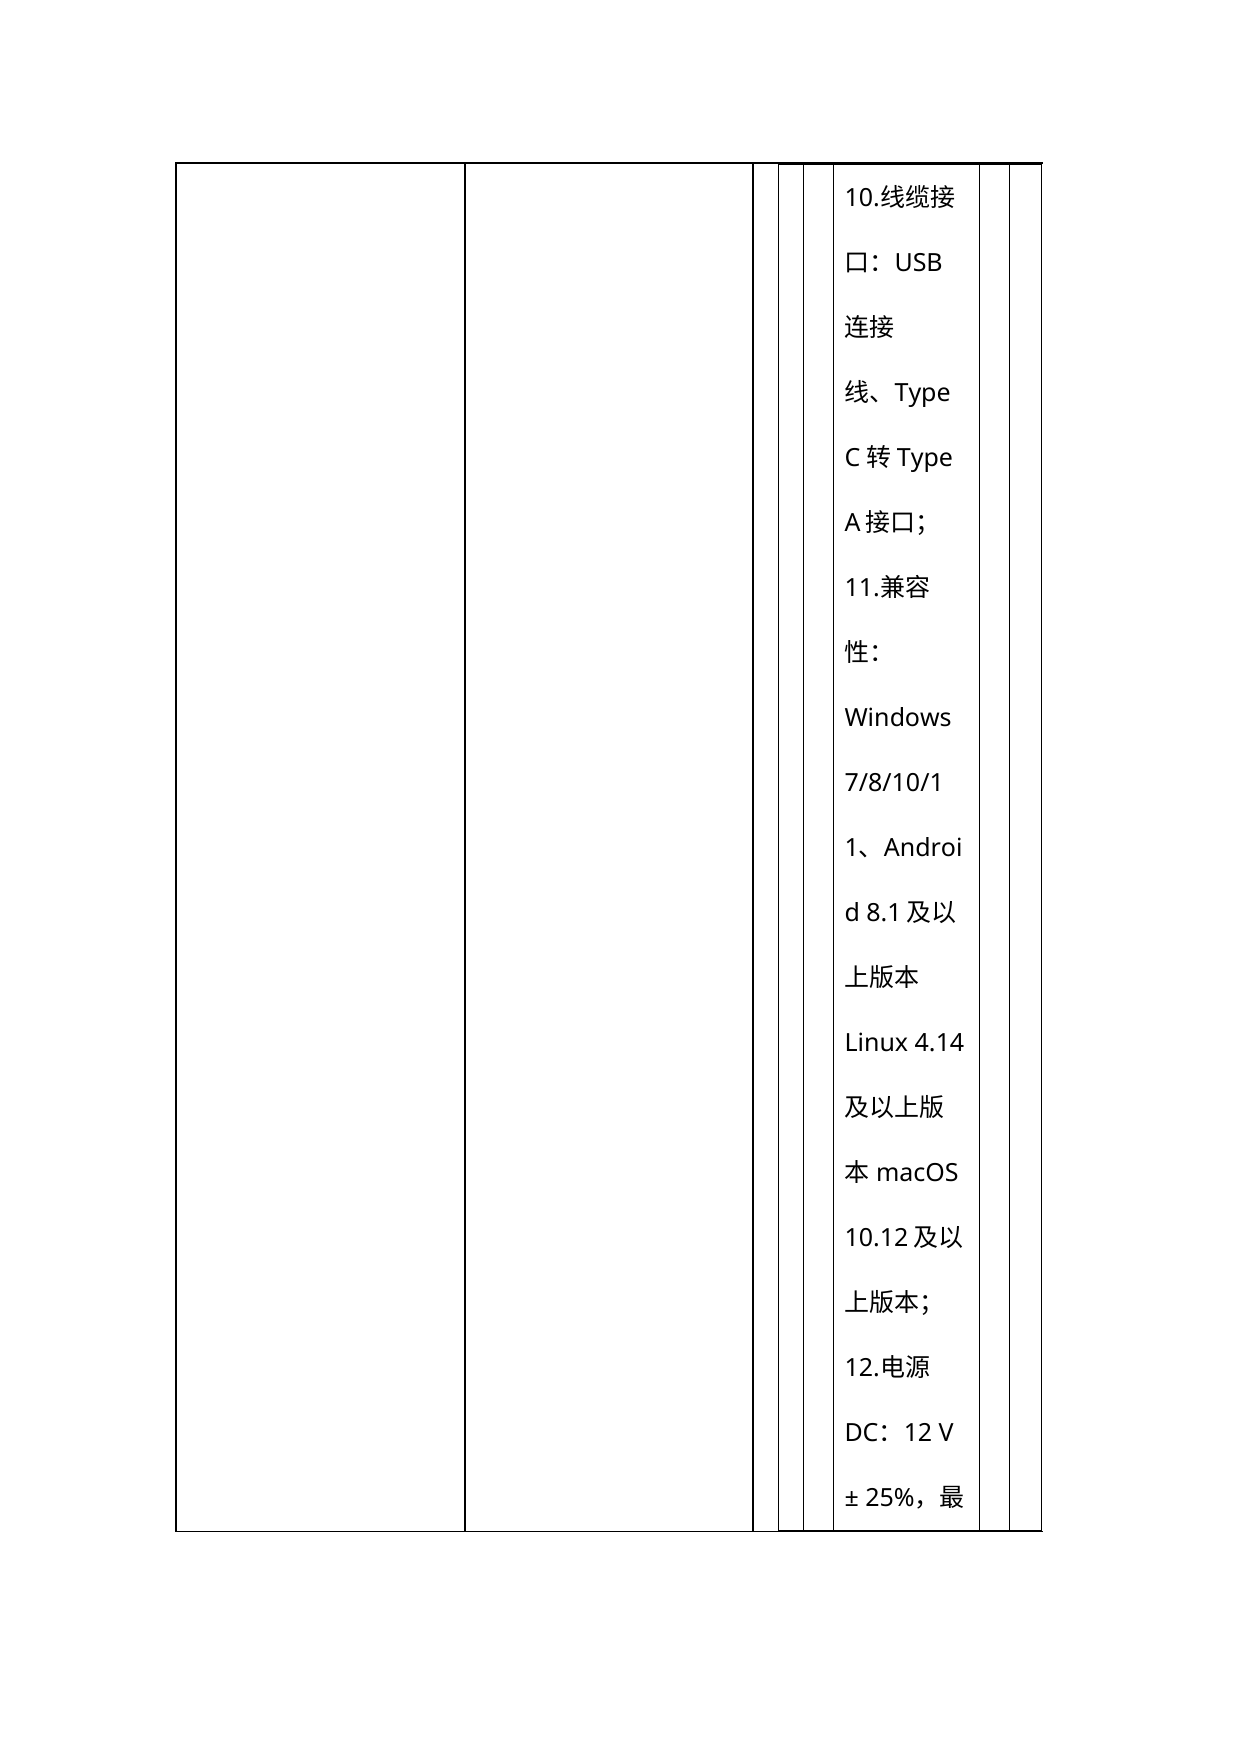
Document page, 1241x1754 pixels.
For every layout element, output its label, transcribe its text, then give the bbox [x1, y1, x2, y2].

table_cell [834, 165, 979, 1530]
table_cell [980, 165, 1009, 1530]
table_cell [804, 165, 833, 1530]
table_cell [779, 165, 803, 1530]
table_cell [754, 164, 778, 1531]
table_cell [1010, 165, 1041, 1530]
table_cell ★ [466, 164, 752, 1531]
table_cell 1 [177, 164, 464, 1531]
